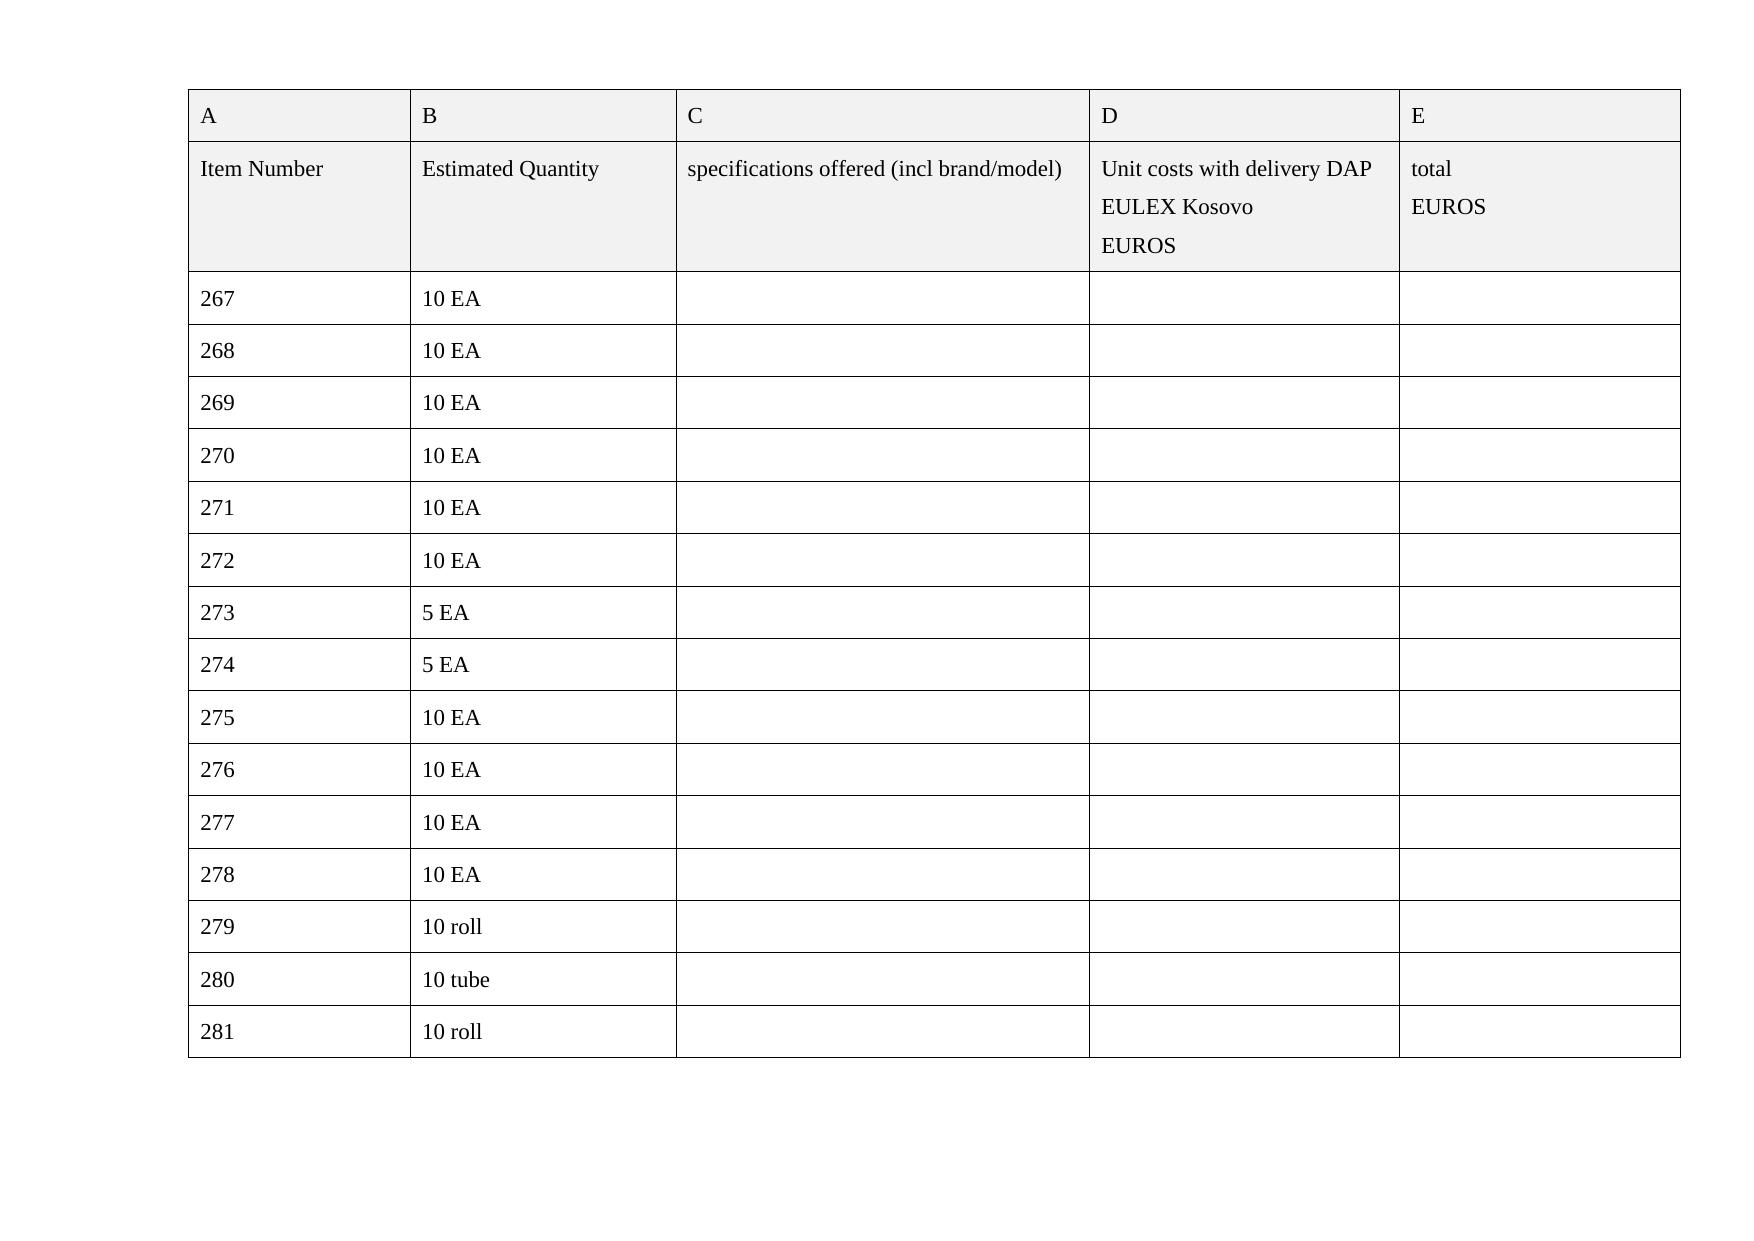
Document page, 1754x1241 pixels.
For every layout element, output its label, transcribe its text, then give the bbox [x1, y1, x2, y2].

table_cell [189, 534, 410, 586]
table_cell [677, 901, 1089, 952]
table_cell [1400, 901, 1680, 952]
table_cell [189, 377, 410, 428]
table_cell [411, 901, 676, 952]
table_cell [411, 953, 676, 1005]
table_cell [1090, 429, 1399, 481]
table_cell total EUROS [1400, 142, 1680, 271]
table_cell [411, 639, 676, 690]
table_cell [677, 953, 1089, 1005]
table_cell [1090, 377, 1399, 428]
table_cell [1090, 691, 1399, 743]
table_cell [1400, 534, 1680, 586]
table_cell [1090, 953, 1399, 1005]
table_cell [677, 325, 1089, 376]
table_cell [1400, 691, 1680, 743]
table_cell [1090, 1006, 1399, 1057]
table_header C [677, 90, 1089, 141]
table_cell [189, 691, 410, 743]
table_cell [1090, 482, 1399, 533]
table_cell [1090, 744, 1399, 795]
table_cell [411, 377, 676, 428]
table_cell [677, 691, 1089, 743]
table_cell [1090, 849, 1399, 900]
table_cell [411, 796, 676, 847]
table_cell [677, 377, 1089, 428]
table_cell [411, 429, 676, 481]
table_cell Unit costs with delivery DAP EULEX Kosovo EUROS [1090, 142, 1399, 271]
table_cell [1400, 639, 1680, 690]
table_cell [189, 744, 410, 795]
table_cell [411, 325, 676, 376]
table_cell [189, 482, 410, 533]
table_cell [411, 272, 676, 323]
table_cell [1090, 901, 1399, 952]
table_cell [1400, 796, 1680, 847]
table_header D [1090, 90, 1399, 141]
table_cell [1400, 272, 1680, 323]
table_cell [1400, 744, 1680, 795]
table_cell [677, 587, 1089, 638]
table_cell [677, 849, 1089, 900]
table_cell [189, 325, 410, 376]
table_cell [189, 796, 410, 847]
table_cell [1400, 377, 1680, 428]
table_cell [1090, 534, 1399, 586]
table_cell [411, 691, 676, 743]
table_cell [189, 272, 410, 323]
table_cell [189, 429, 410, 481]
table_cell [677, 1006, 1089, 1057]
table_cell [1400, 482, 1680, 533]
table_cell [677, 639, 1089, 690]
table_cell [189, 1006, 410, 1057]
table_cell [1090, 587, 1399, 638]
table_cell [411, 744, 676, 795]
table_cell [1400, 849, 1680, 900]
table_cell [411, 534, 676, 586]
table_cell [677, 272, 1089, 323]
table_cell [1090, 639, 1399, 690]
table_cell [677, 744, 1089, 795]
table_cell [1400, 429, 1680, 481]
table_cell Item Number [189, 142, 410, 271]
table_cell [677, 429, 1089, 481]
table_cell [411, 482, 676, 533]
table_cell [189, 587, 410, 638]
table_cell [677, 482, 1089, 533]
table_header E [1400, 90, 1680, 141]
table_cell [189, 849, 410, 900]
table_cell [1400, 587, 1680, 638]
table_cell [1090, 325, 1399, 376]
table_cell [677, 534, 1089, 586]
table_cell specifications offered (incl brand/model) [677, 142, 1089, 271]
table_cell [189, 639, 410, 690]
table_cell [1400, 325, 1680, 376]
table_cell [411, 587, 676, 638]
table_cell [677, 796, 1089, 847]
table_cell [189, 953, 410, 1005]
table_header B [411, 90, 676, 141]
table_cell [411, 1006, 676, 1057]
table_cell Estimated Quantity [411, 142, 676, 271]
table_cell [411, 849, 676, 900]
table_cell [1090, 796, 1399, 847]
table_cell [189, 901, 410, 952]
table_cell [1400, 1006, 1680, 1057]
table_header A [189, 90, 410, 141]
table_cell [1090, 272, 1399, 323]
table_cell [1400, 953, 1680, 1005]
